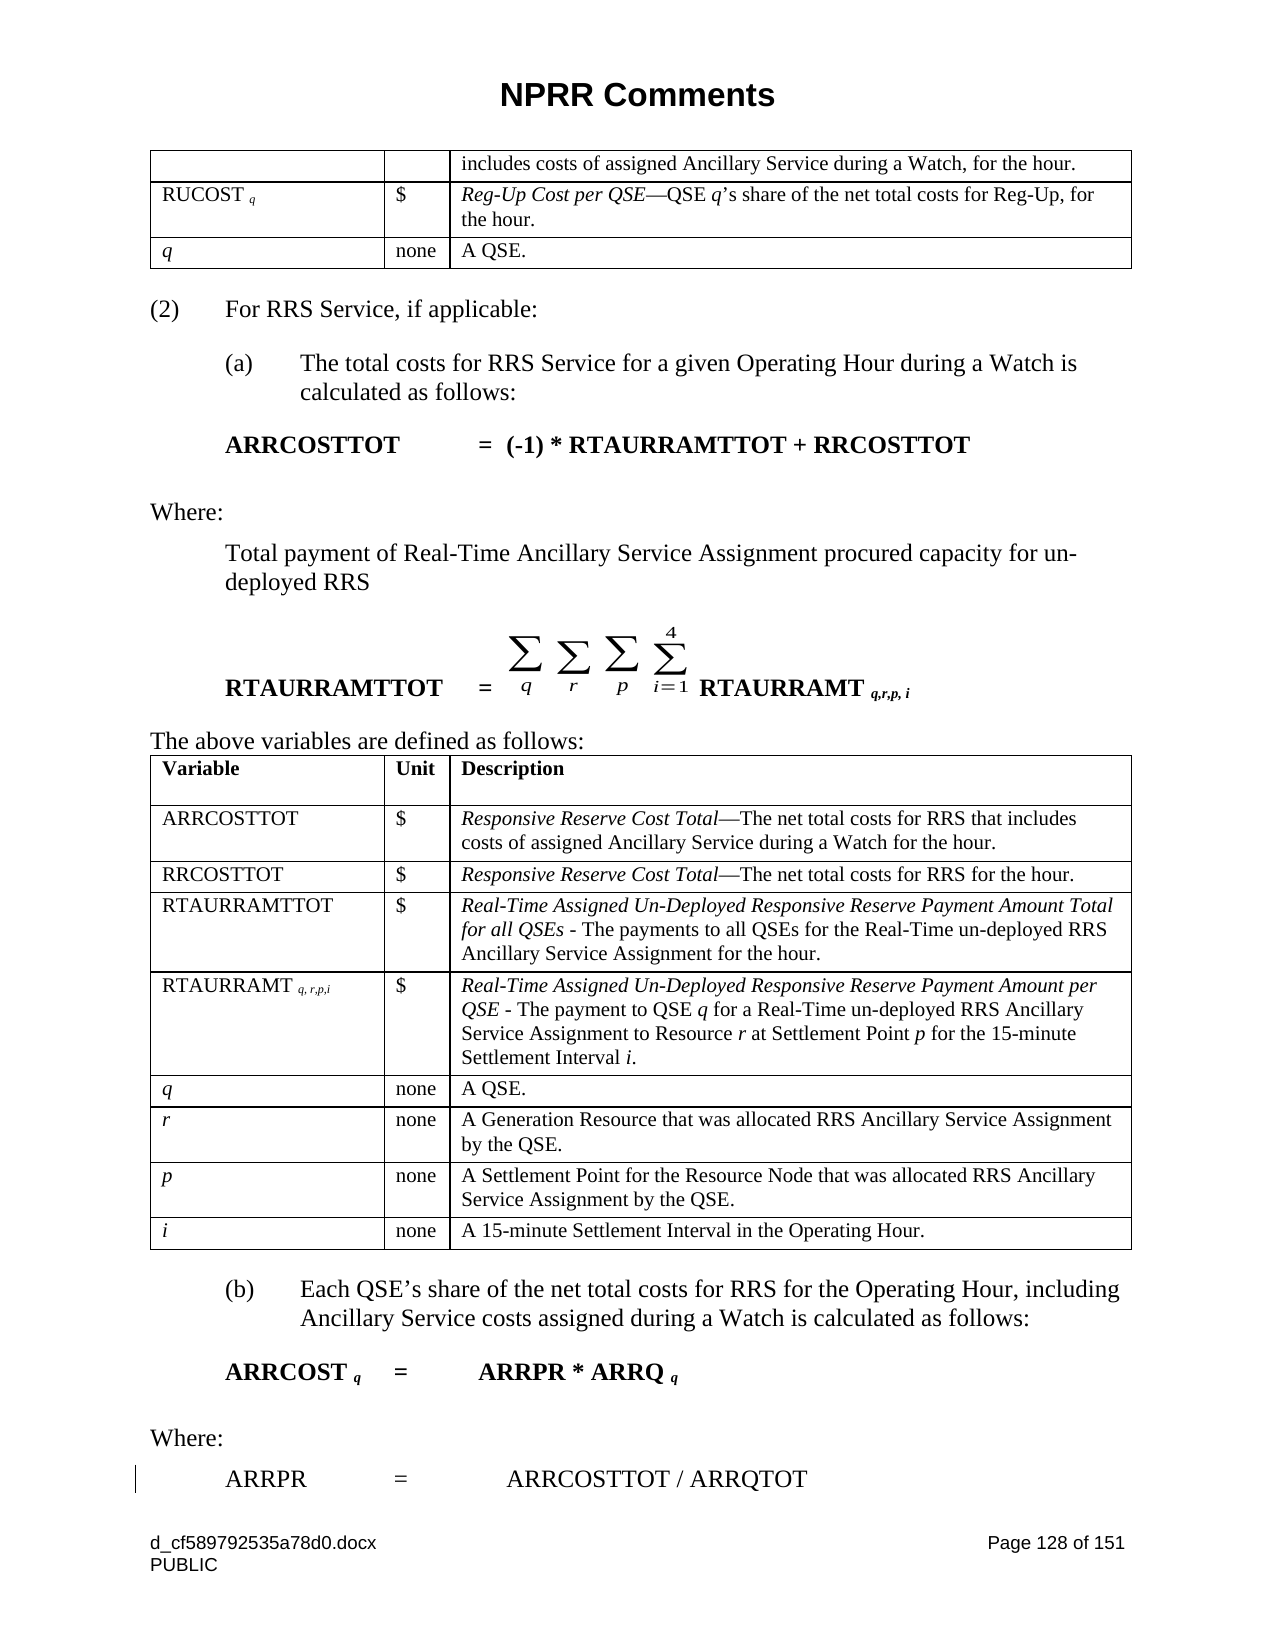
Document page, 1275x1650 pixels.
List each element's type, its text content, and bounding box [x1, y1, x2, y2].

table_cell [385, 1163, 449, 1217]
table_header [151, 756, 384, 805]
text The above variables are defined as follows: [150, 726, 1125, 755]
text ARRCOST q = ARRPR * ARRQ q [225, 1357, 1125, 1386]
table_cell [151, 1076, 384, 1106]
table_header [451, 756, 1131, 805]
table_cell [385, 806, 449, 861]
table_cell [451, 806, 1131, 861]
text ARRCOSTTOT = (-1) * RTAURRAMTTOT + RRCOSTTOT [225, 430, 1125, 459]
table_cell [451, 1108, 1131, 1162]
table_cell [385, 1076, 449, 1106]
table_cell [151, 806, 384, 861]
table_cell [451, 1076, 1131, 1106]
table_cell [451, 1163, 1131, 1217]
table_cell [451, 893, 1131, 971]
list (a) The total costs for RRS Service for a given Operating Hour during a Watch is calculated as follows: [225, 348, 1125, 405]
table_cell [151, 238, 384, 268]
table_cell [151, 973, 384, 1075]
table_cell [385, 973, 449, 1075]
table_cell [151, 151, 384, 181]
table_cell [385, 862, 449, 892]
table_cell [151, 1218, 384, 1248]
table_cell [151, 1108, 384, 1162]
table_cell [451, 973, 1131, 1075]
text Total payment of Real-Time Ancillary Service Assignment procured capacity for un-deployed RRS [225, 538, 1125, 595]
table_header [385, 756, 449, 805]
text ARRPR = ARRCOSTTOT / ARRQTOT [225, 1464, 1125, 1493]
text Where: [150, 1423, 1125, 1452]
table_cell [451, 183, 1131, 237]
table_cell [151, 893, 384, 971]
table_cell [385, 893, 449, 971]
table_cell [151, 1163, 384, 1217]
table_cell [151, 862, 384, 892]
text (2) For RRS Service, if applicable: [150, 294, 1125, 323]
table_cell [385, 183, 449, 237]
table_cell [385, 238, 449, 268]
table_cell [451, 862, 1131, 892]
list (b) Each QSE’s share of the net total costs for RRS for the Operating Hour, including Ancillary Service costs assigned during a Watch is calculated as follows: [225, 1274, 1125, 1332]
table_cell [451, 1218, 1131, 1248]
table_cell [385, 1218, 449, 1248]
text Where: [150, 497, 1125, 525]
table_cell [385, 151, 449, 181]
text RTAURRAMTTOT = RTAURRAMT q,r,p, i [225, 624, 1125, 701]
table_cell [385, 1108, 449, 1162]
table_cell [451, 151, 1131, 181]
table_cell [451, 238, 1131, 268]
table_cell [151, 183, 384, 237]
